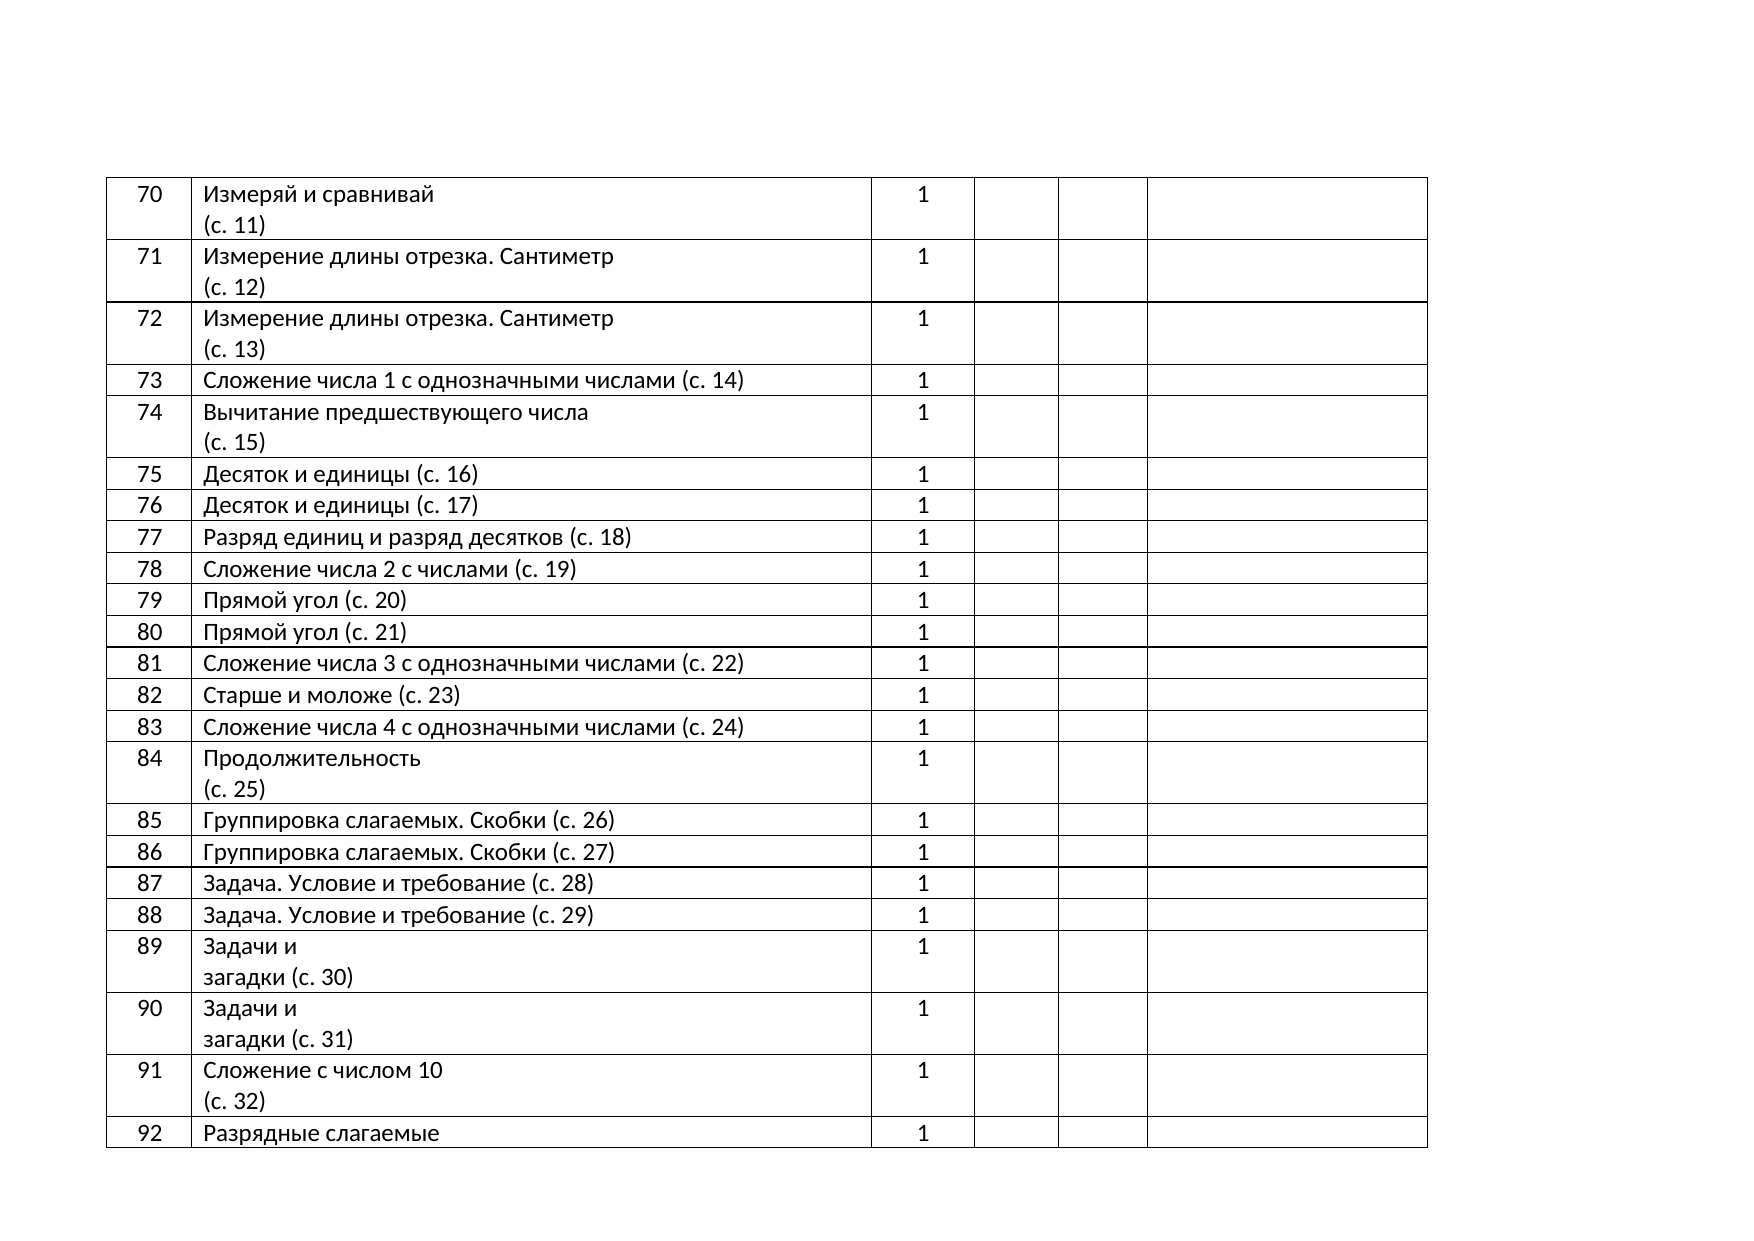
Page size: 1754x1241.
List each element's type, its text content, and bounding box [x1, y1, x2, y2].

table_cell 1 [872, 993, 974, 1054]
table_cell [975, 521, 1058, 552]
table_cell 71 [107, 240, 191, 301]
table_cell [1059, 931, 1147, 992]
table_cell [975, 303, 1058, 363]
table_cell 84 [107, 742, 191, 803]
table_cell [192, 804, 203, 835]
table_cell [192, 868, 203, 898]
table_cell [1148, 584, 1427, 615]
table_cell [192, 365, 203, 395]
table_cell [975, 1117, 1058, 1147]
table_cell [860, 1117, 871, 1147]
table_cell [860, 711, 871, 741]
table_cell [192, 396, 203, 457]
table_cell [1059, 303, 1147, 363]
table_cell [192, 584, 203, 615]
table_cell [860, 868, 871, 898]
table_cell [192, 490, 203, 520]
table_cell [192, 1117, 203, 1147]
table_cell [975, 396, 1058, 457]
table_cell 89 [107, 931, 191, 992]
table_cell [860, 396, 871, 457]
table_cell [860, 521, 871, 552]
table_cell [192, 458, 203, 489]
table_cell 91 [107, 1055, 191, 1116]
table_cell [1059, 365, 1147, 395]
table_cell [975, 804, 1058, 835]
table_cell [975, 458, 1058, 489]
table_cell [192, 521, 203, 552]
table_cell [975, 616, 1058, 646]
table_cell [1148, 804, 1427, 835]
table_cell [1148, 868, 1427, 898]
table_cell [975, 899, 1058, 929]
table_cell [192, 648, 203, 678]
table_cell [1148, 648, 1427, 678]
table_cell [1059, 553, 1147, 583]
table_cell 74 [107, 396, 191, 457]
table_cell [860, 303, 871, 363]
table_cell [1059, 240, 1147, 301]
table_cell [1148, 521, 1427, 552]
table_cell [1148, 993, 1427, 1054]
table_cell 1 [872, 303, 974, 363]
table_cell [1059, 178, 1147, 239]
table_cell [1148, 1055, 1427, 1116]
table_cell [975, 711, 1058, 741]
table_cell [975, 679, 1058, 709]
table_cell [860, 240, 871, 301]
table_cell [1148, 396, 1427, 457]
table_cell [975, 240, 1058, 301]
table_cell [1059, 616, 1147, 646]
table_cell [975, 584, 1058, 615]
table_cell [975, 178, 1058, 239]
table_cell [975, 931, 1058, 992]
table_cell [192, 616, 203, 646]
table_cell [1148, 490, 1427, 520]
table_cell 1 [872, 1055, 974, 1116]
table_cell 70 [107, 178, 191, 239]
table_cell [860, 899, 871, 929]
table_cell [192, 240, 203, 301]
table_cell [1059, 396, 1147, 457]
table_cell [1148, 742, 1427, 803]
table_cell [1059, 648, 1147, 678]
table_cell [1148, 458, 1427, 489]
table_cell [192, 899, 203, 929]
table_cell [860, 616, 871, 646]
table_cell 1 [872, 742, 974, 803]
table_cell [1148, 616, 1427, 646]
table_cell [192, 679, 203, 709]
table_cell 90 [107, 993, 191, 1054]
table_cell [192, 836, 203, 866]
table_cell [975, 490, 1058, 520]
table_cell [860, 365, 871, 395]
table_cell [1059, 1117, 1147, 1147]
table_cell [1148, 553, 1427, 583]
table_cell [1059, 804, 1147, 835]
table_cell [975, 553, 1058, 583]
table_cell [975, 648, 1058, 678]
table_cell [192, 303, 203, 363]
table_cell [1148, 679, 1427, 709]
table_cell 72 [107, 303, 191, 363]
table_cell [975, 742, 1058, 803]
table_cell 1 [872, 396, 974, 457]
table_cell [1059, 584, 1147, 615]
table_cell [1148, 178, 1427, 239]
table_cell [1148, 303, 1427, 363]
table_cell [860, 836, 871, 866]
table_cell [1059, 711, 1147, 741]
table_cell [1148, 365, 1427, 395]
table_cell 1 [872, 178, 974, 239]
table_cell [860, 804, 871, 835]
table_cell [1059, 742, 1147, 803]
table_cell [1059, 1055, 1147, 1116]
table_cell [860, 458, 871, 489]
table_cell 1 [872, 931, 974, 992]
table_cell [975, 993, 1058, 1054]
table_cell [1148, 1117, 1427, 1147]
table_cell [975, 836, 1058, 866]
table_cell [975, 868, 1058, 898]
table_cell [1148, 899, 1427, 929]
table_cell [1059, 490, 1147, 520]
table_cell [1148, 711, 1427, 741]
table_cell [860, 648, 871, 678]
table_cell [1059, 521, 1147, 552]
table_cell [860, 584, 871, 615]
table_cell [1059, 458, 1147, 489]
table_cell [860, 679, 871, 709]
table_cell [1059, 993, 1147, 1054]
table_cell [975, 1055, 1058, 1116]
table_cell [975, 365, 1058, 395]
table_cell 1 [872, 240, 974, 301]
table_cell [1059, 679, 1147, 709]
table_cell [1148, 836, 1427, 866]
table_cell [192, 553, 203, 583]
table_cell [1059, 899, 1147, 929]
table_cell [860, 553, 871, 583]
table_cell [1148, 931, 1427, 992]
table_cell [1059, 836, 1147, 866]
table_cell [1148, 240, 1427, 301]
table_cell [1059, 868, 1147, 898]
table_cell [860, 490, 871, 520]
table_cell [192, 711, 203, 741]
